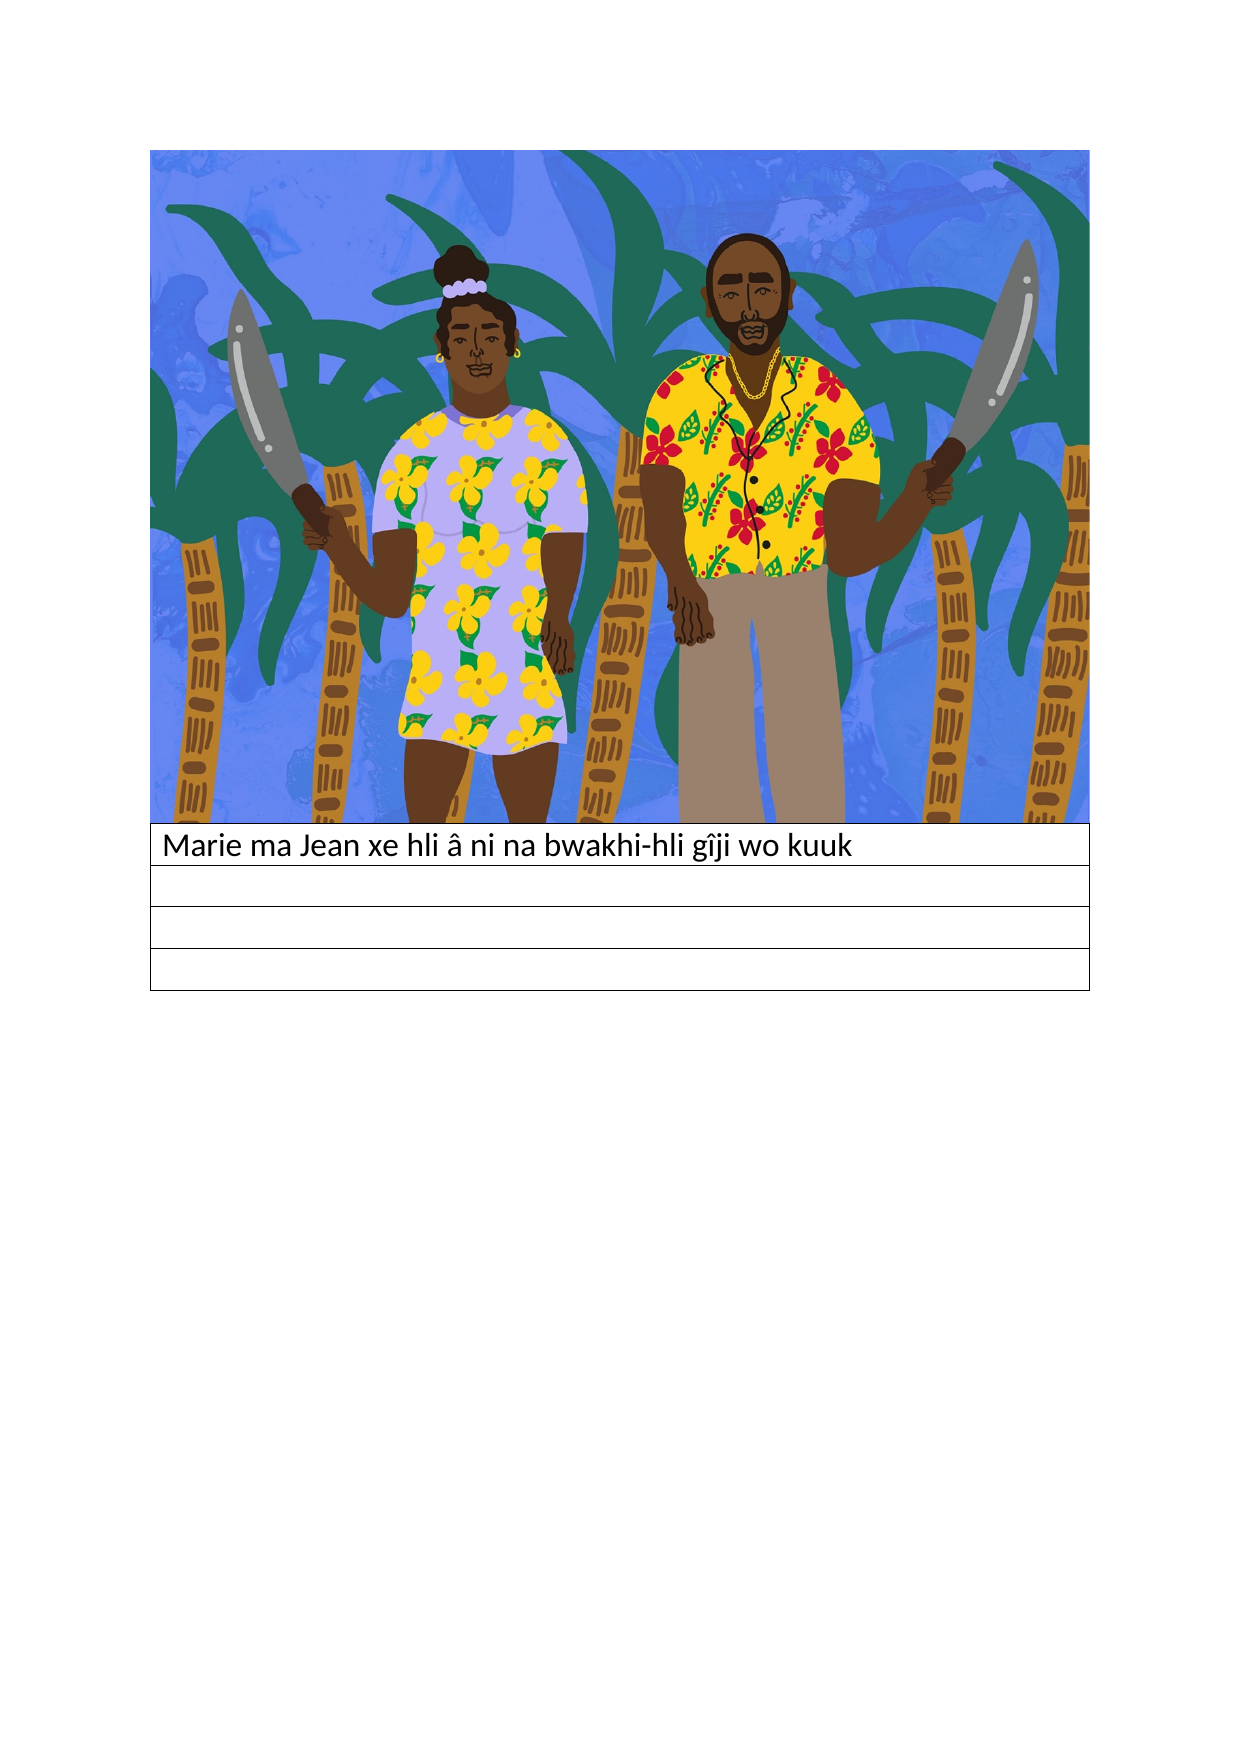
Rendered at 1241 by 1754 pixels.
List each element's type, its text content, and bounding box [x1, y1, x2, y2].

picture [150, 150, 1090, 823]
table_cell [151, 949, 1089, 990]
table_cell [151, 866, 1089, 906]
table_cell [151, 907, 1089, 948]
table_header Marie ma Jean xe hli â ni na bwakhi-hli gîji wo kuuk [151, 824, 1089, 864]
